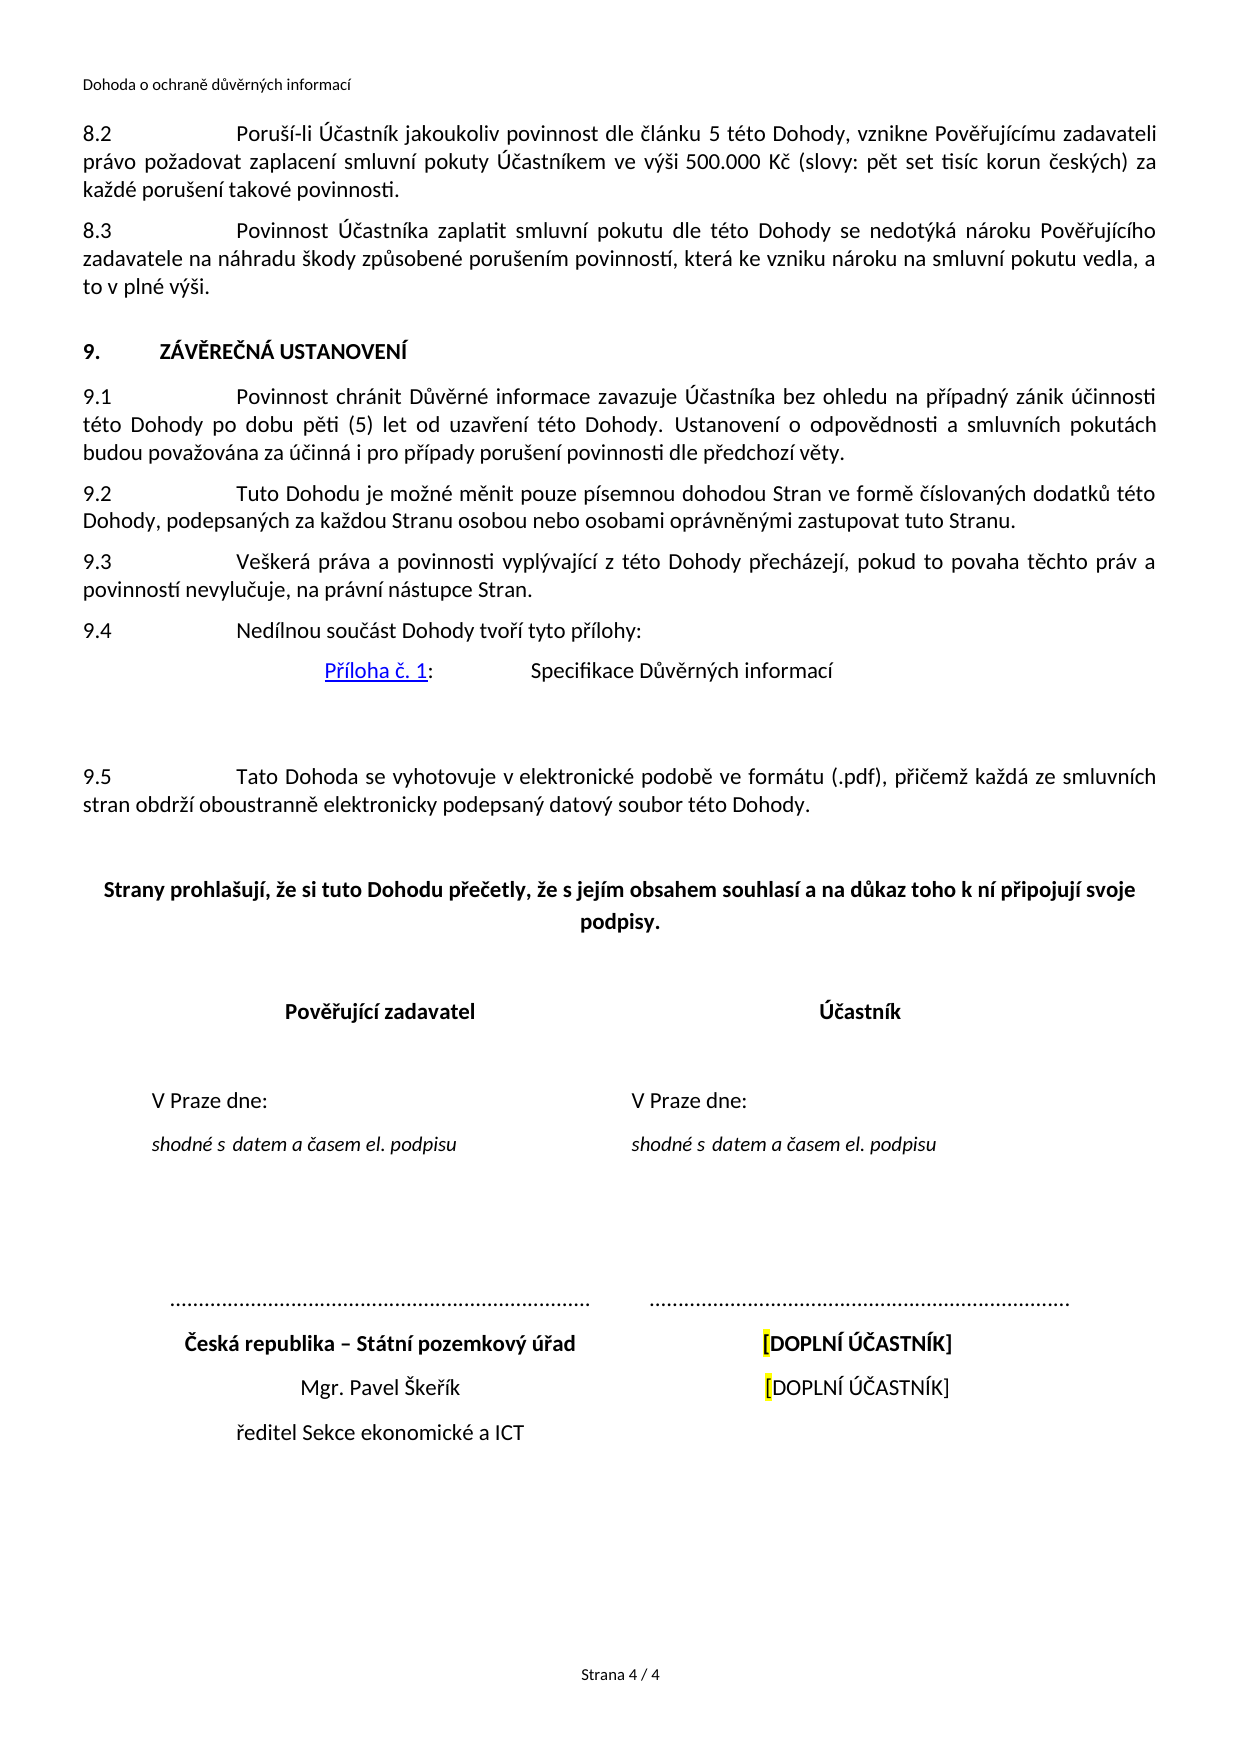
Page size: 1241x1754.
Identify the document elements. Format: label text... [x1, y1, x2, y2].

table_header Příloha č. 1: [83, 656, 519, 762]
text Povinnost chránit Důvěrné informace zavazuje Účastníka bez ohledu na případný zánik účinnosti této Dohody po dobu pěti (5) let od uzavření této Dohody. Ustanovení o odpovědnosti a smluvních pokutách budou považována za účinná i pro případy porušení povinnosti dle předchozí věty. [83, 382, 1157, 466]
text Veškerá práva a povinnosti vyplývající z této Dohody přecházejí, pokud to povaha těchto práv a povinností nevylučuje, na právní nástupce Stran. [83, 547, 1157, 603]
table_cell ......................................................................... Česká republika – Státní pozemkový úřad Mgr. Pavel Škeřík ředitel Sekce ekonomické a ICT [140, 1284, 620, 1462]
text Povinnost Účastníka zaplatit smluvní pokutu dle této Dohody se nedotýká nároku Pověřujícího zadavatele na náhradu škody způsobené porušením povinností, která ke vzniku nároku na smluvní pokutu vedla, a to v plné výši. [83, 216, 1157, 300]
table_header Pověřující zadavatel V Praze dne: shodné s datem a časem el. podpisu [140, 997, 620, 1284]
table_header Specifikace Důvěrných informací [519, 656, 1157, 762]
text Tato Dohoda se vyhotovuje v elektronické podobě ve formátu (.pdf), přičemž každá ze smluvních stran obdrží oboustranně elektronicky podepsaný datový soubor této Dohody. [83, 762, 1157, 818]
text Strany prohlašují, že si tuto Dohodu přečetly, že s jejím obsahem souhlasí a na důkaz toho k ní připojují svoje podpisy. [83, 875, 1157, 935]
text Tuto Dohodu je možné měnit pouze písemnou dohodou Stran ve formě číslovaných dodatků této Dohody, podepsaných za každou Stranu osobou nebo osobami oprávněnými zastupovat tuto Stranu. [83, 479, 1157, 535]
table_header Účastník V Praze dne: shodné s datem a časem el. podpisu [620, 997, 1100, 1284]
text Poruší-li Účastník jakoukoliv povinnost dle článku 5 této Dohody, vznikne Pověřujícímu zadavateli právo požadovat zaplacení smluvní pokuty Účastníkem ve výši 500.000 Kč (slovy: pět set tisíc korun českých) za každé porušení takové povinnosti. [83, 119, 1157, 203]
table_cell ......................................................................... [620, 1284, 1100, 1462]
list ZÁVĚREČNÁ USTANOVENÍ [83, 337, 1157, 365]
text Nedílnou součást Dohody tvoří tyto přílohy: [83, 616, 1157, 644]
